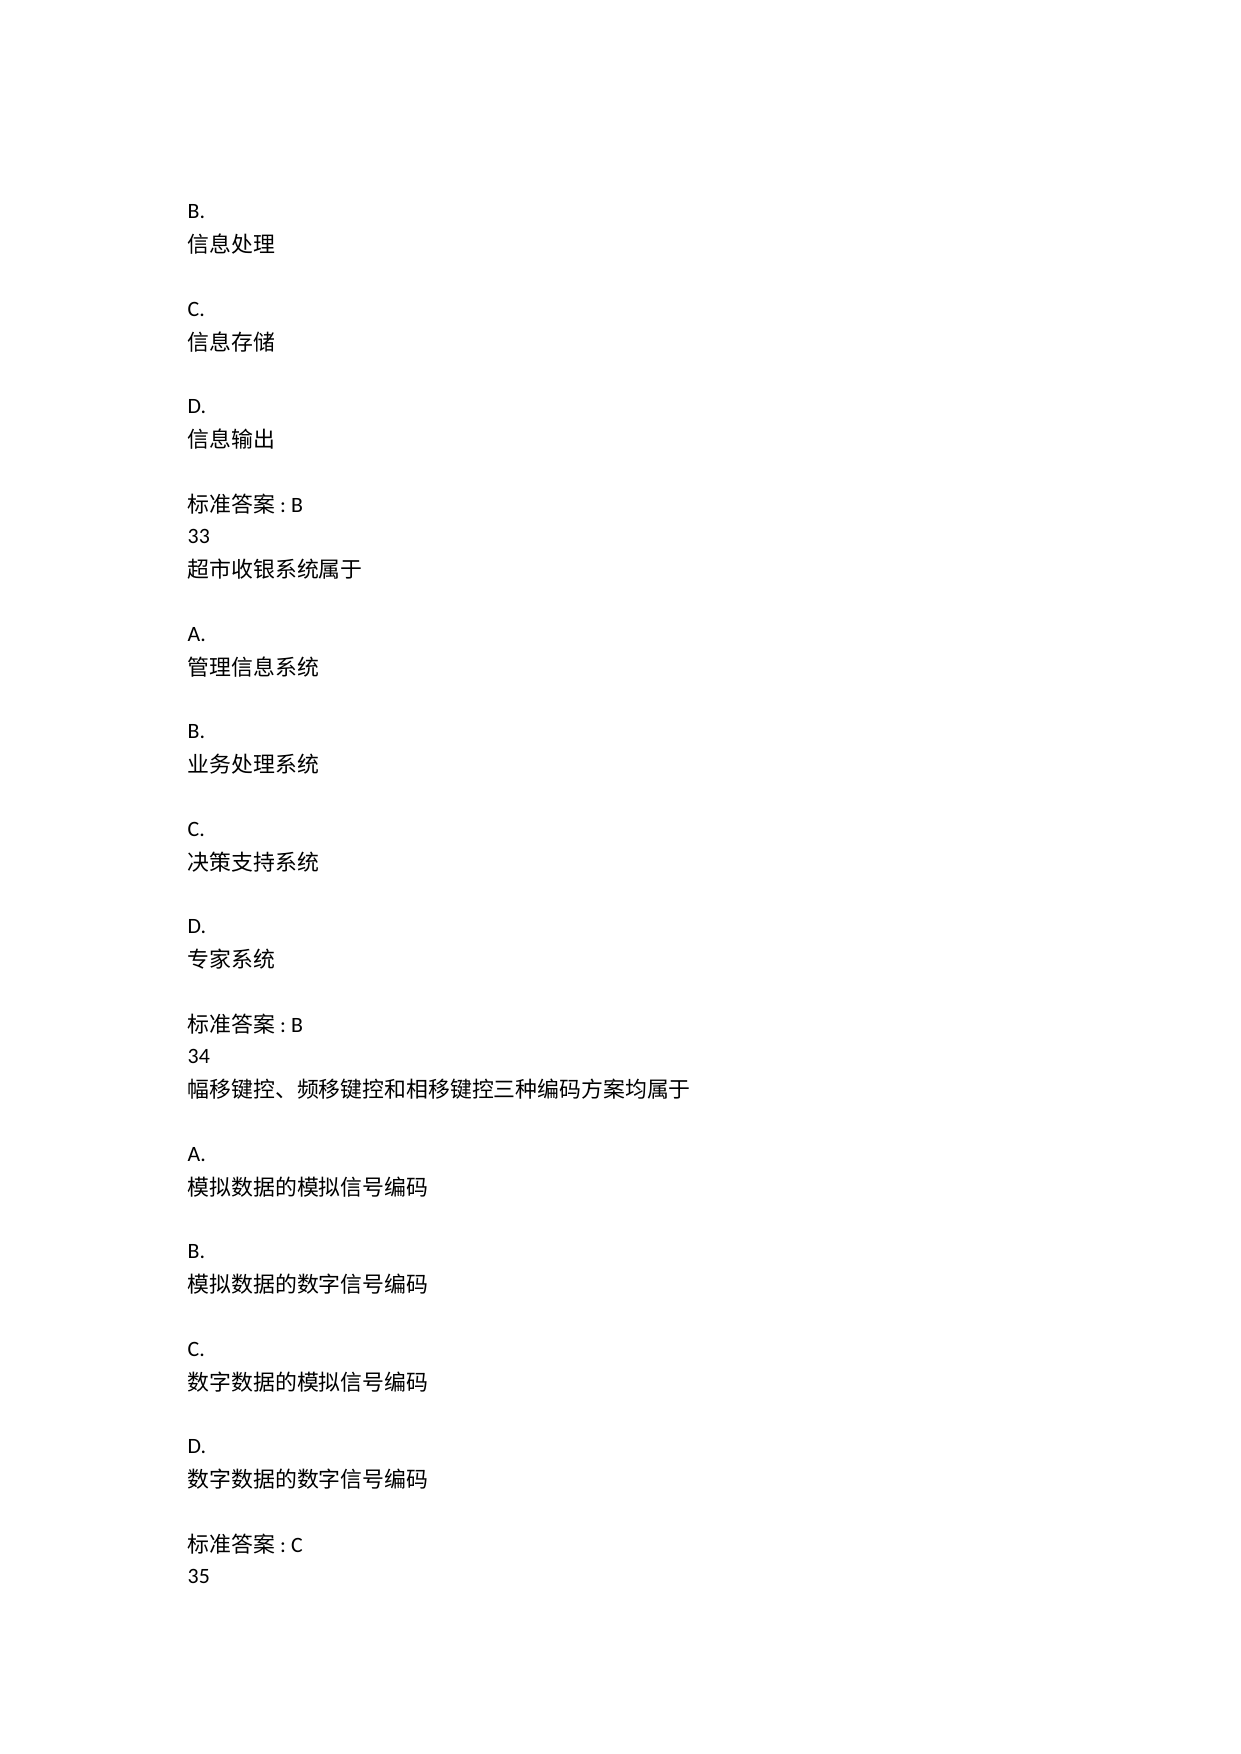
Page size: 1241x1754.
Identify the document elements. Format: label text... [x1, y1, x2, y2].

text D. [187, 389, 1053, 422]
text B. [187, 714, 1053, 747]
text 标准答案 : B [187, 487, 1053, 519]
text 数字数据的模拟信号编码 [187, 1364, 1053, 1397]
text B. [187, 1234, 1053, 1267]
text 信息存储 [187, 324, 1053, 357]
text 幅移键控、频移键控和相移键控三种编码方案均属于 [187, 1072, 1053, 1104]
text B. [187, 194, 1053, 227]
text D. [187, 909, 1053, 942]
text 标准答案 : C [187, 1527, 1053, 1559]
text 35 [187, 1559, 1053, 1592]
text 标准答案 : B [187, 1007, 1053, 1039]
text 管理信息系统 [187, 649, 1053, 682]
text 超市收银系统属于 [187, 552, 1053, 584]
text 业务处理系统 [187, 747, 1053, 779]
text C. [187, 812, 1053, 844]
text A. [187, 1137, 1053, 1169]
text 模拟数据的数字信号编码 [187, 1267, 1053, 1299]
text 模拟数据的模拟信号编码 [187, 1169, 1053, 1202]
text 33 [187, 519, 1053, 552]
text 信息处理 [187, 227, 1053, 259]
text 决策支持系统 [187, 844, 1053, 877]
text 专家系统 [187, 942, 1053, 974]
text C. [187, 1332, 1053, 1364]
text 信息输出 [187, 422, 1053, 454]
text 数字数据的数字信号编码 [187, 1462, 1053, 1494]
text A. [187, 617, 1053, 649]
text 34 [187, 1039, 1053, 1072]
text D. [187, 1429, 1053, 1462]
text C. [187, 292, 1053, 324]
